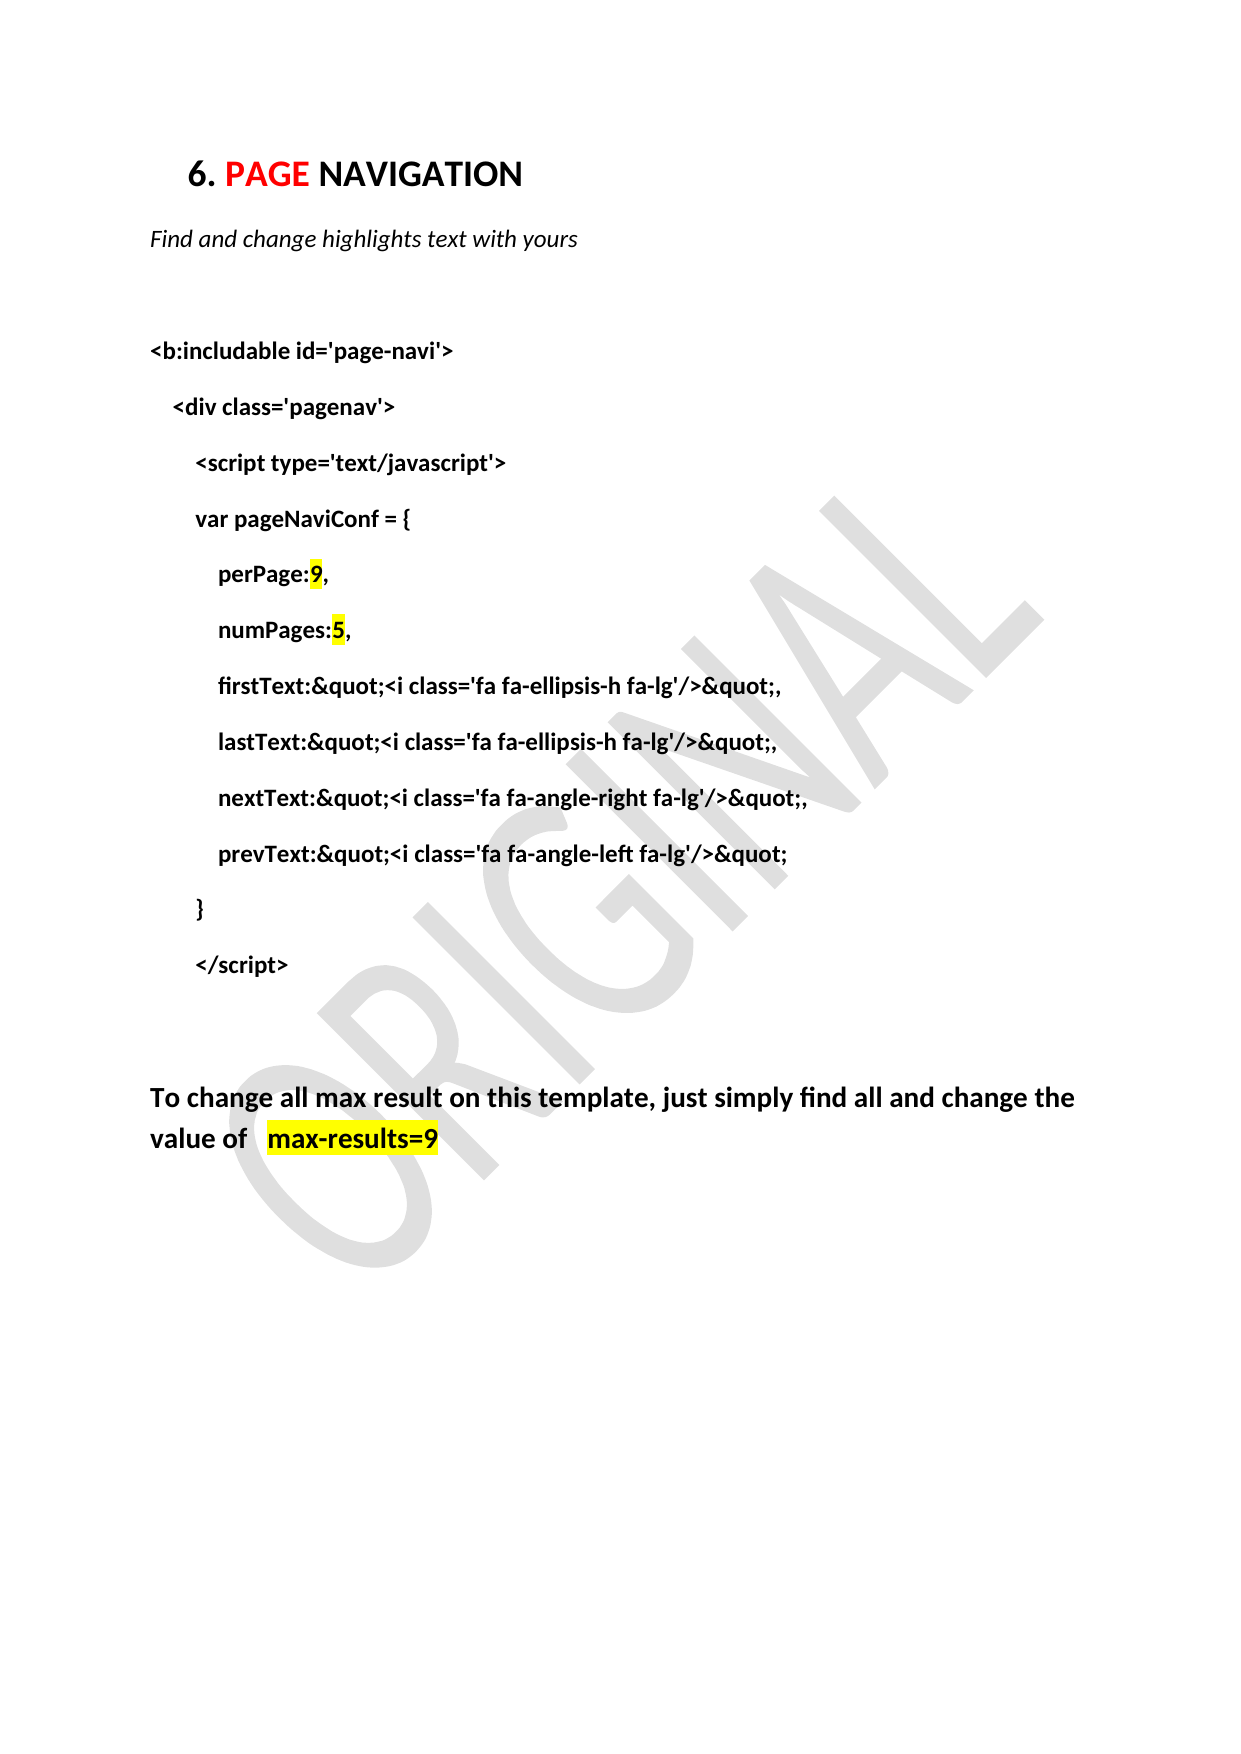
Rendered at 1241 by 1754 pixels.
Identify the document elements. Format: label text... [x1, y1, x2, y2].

text </script> [150, 949, 1090, 980]
list PAGE NAVIGATION [187, 150, 1090, 196]
text } [150, 893, 1090, 924]
text perPage:9, [150, 558, 1090, 589]
text numPages:5, [150, 614, 332, 645]
text var pageNaviConf = { [150, 503, 1090, 533]
text lastText:&quot;<i class='fa fa-ellipsis-h fa-lg'/>&quot;, [150, 726, 1090, 757]
text To change all max result on this template, just simply find all and change the value of max-results=9 [150, 1079, 1090, 1155]
text <div class='pagenav'> [150, 391, 1090, 422]
text <b:includable id='page-navi'> [150, 335, 1090, 366]
text nextText:&quot;<i class='fa fa-angle-right fa-lg'/>&quot;, [150, 782, 1090, 812]
text <script type='text/javascript'> [150, 447, 1090, 477]
text numPages:5, [345, 614, 1090, 645]
text firstText:&quot;<i class='fa fa-ellipsis-h fa-lg'/>&quot;, [150, 670, 1090, 701]
text Find and change highlights text with yours [150, 223, 1090, 254]
text prevText:&quot;<i class='fa fa-angle-left fa-lg'/>&quot; [150, 838, 1090, 868]
